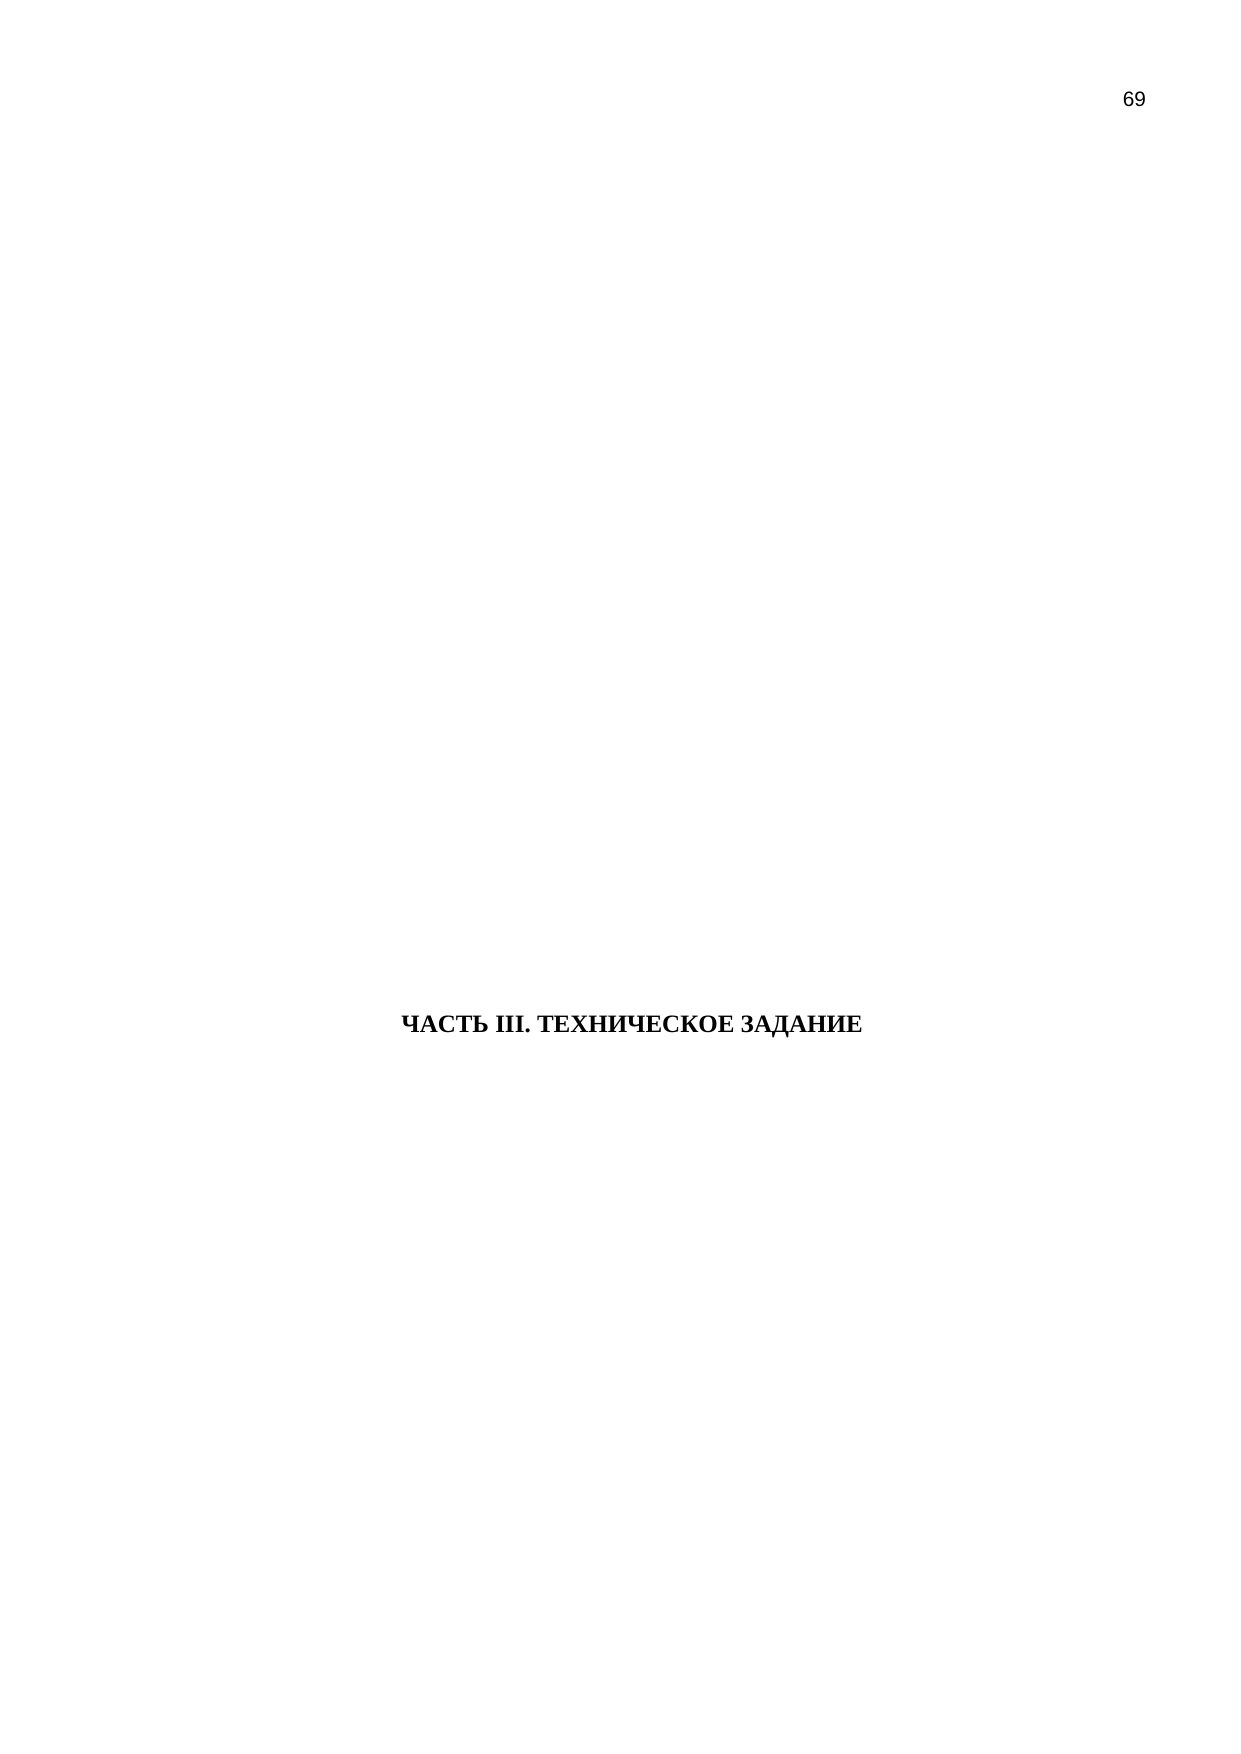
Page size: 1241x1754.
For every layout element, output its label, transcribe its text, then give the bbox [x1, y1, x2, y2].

text ЧАСТЬ III. ТЕХНИЧЕСКОЕ ЗАДАНИЕ [118, 1009, 1146, 1038]
